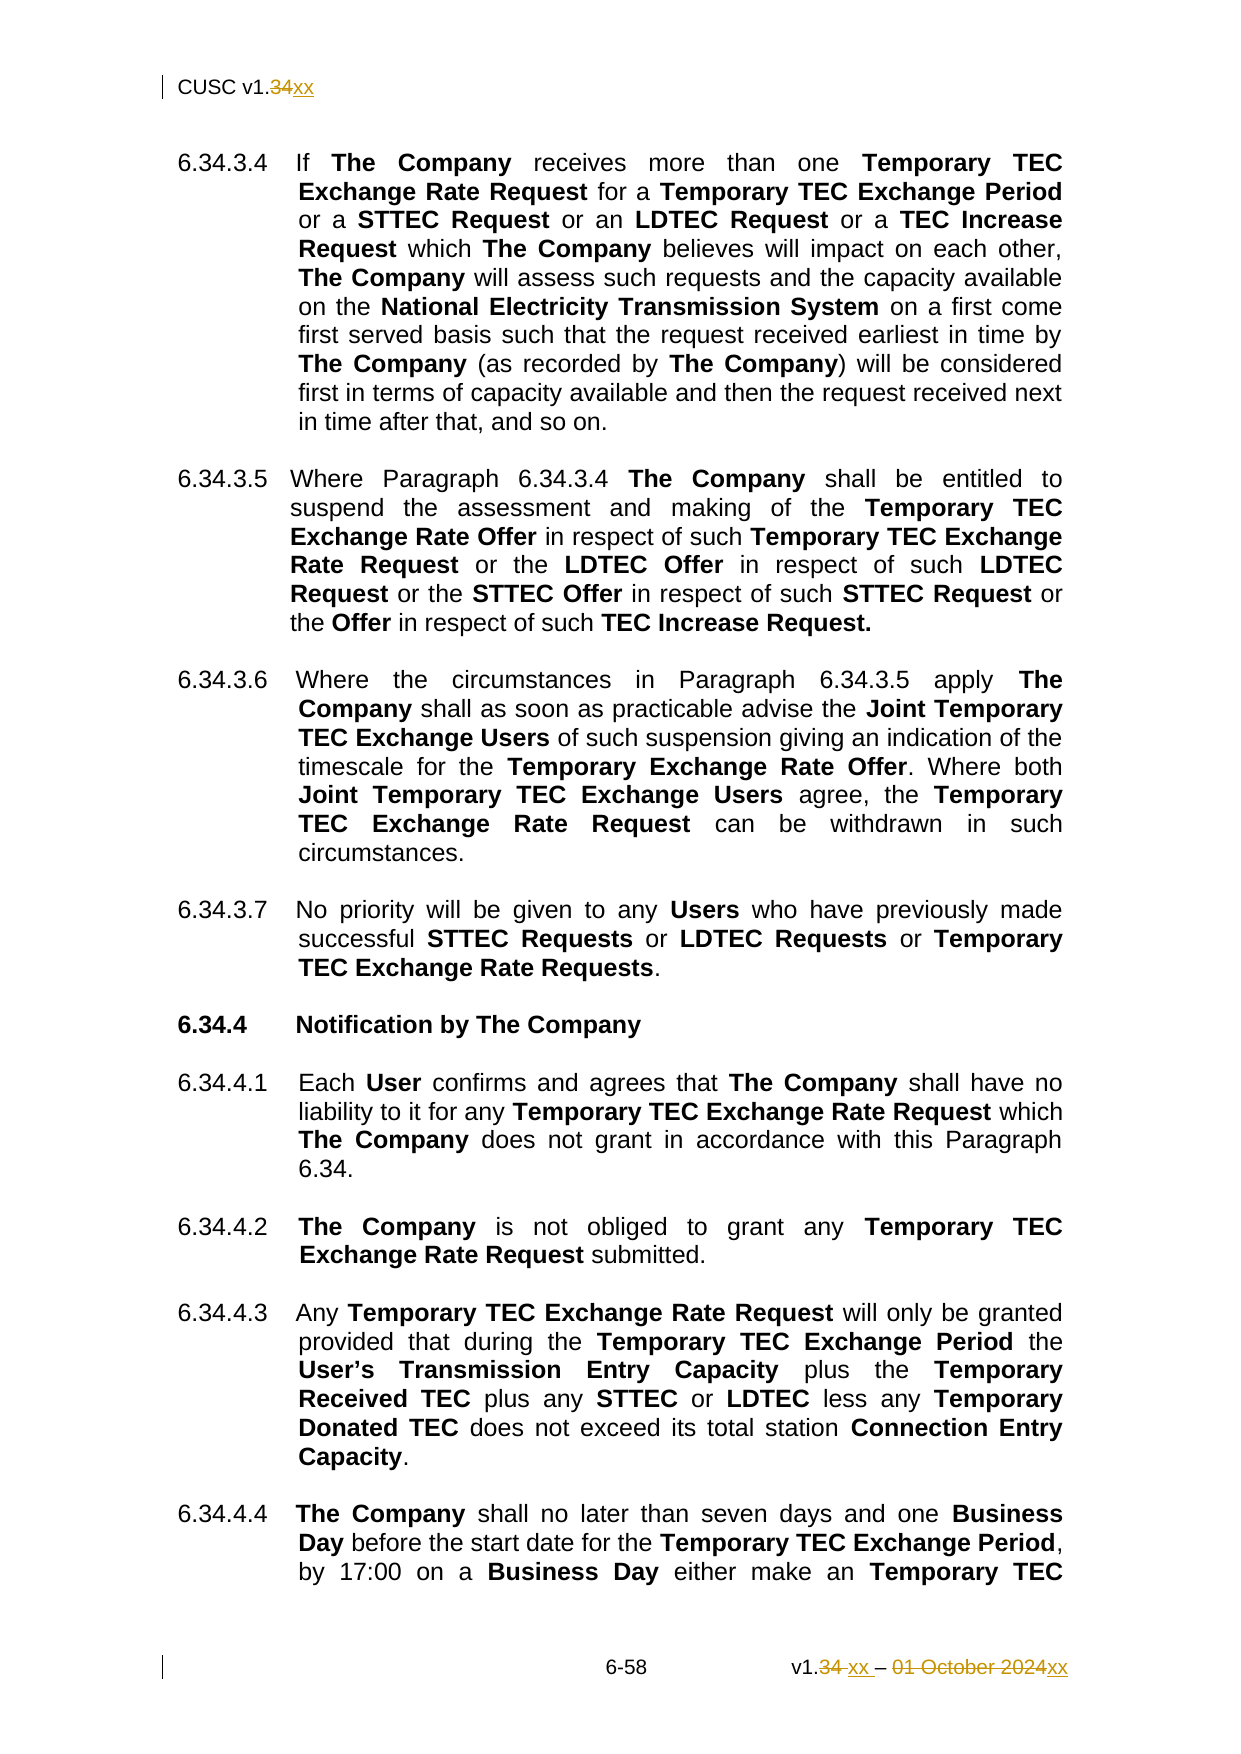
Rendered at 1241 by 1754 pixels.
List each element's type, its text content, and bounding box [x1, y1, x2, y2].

text 6.34.4.2 The Company is not obliged to grant any Temporary TEC Exchange Rate Request submitted. [177, 1211, 1063, 1269]
text 6.34.3.7 No priority will be given to any Users who have previously made successful STTEC Requests or LDTEC Requests or Temporary TEC Exchange Rate Requests. [177, 895, 1063, 981]
text 6.34.4 Notification by The Company [177, 1010, 1063, 1039]
text 6.34.4.3 Any Temporary TEC Exchange Rate Request will only be granted provided that during the Temporary TEC Exchange Period the User’s Transmission Entry Capacity plus the Temporary Received TEC plus any STTEC or LDTEC less any Temporary Donated TEC does not exceed its total station Connection Entry Capacity. [177, 1298, 1063, 1470]
text 6.34.3.4 If The Company receives more than one Temporary TEC Exchange Rate Request for a Temporary TEC Exchange Period or a STTEC Request or an LDTEC Request or a TEC Increase Request which The Company believes will impact on each other, The Company will assess such requests and the capacity available on the National Electricity Transmission System on a first come first served basis such that the request received earliest in time by The Company (as recorded by The Company) will be considered first in terms of capacity available and then the request received next in time after that, and so on. [177, 148, 1063, 435]
text 6.34.3.5 Where Paragraph 6.34.3.4 The Company shall be entitled to suspend the assessment and making of the Temporary TEC Exchange Rate Offer in respect of such Temporary TEC Exchange Rate Request or the LDTEC Offer in respect of such LDTEC Request or the STTEC Offer in respect of such STTEC Request or the Offer in respect of such TEC Increase Request. [177, 464, 1063, 636]
text 6.34.3.6 Where the circumstances in Paragraph 6.34.3.5 apply The Company shall as soon as practicable advise the Joint Temporary TEC Exchange Users of such suspension giving an indication of the timescale for the Temporary Exchange Rate Offer. Where both Joint Temporary TEC Exchange Users agree, the Temporary TEC Exchange Rate Request can be withdrawn in such circumstances. [177, 665, 1063, 866]
text 6.34.4.1 Each User confirms and agrees that The Company shall have no liability to it for any Temporary TEC Exchange Rate Request which The Company does not grant in accordance with this Paragraph 6.34. [177, 1068, 1063, 1183]
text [177, 1499, 1063, 1585]
